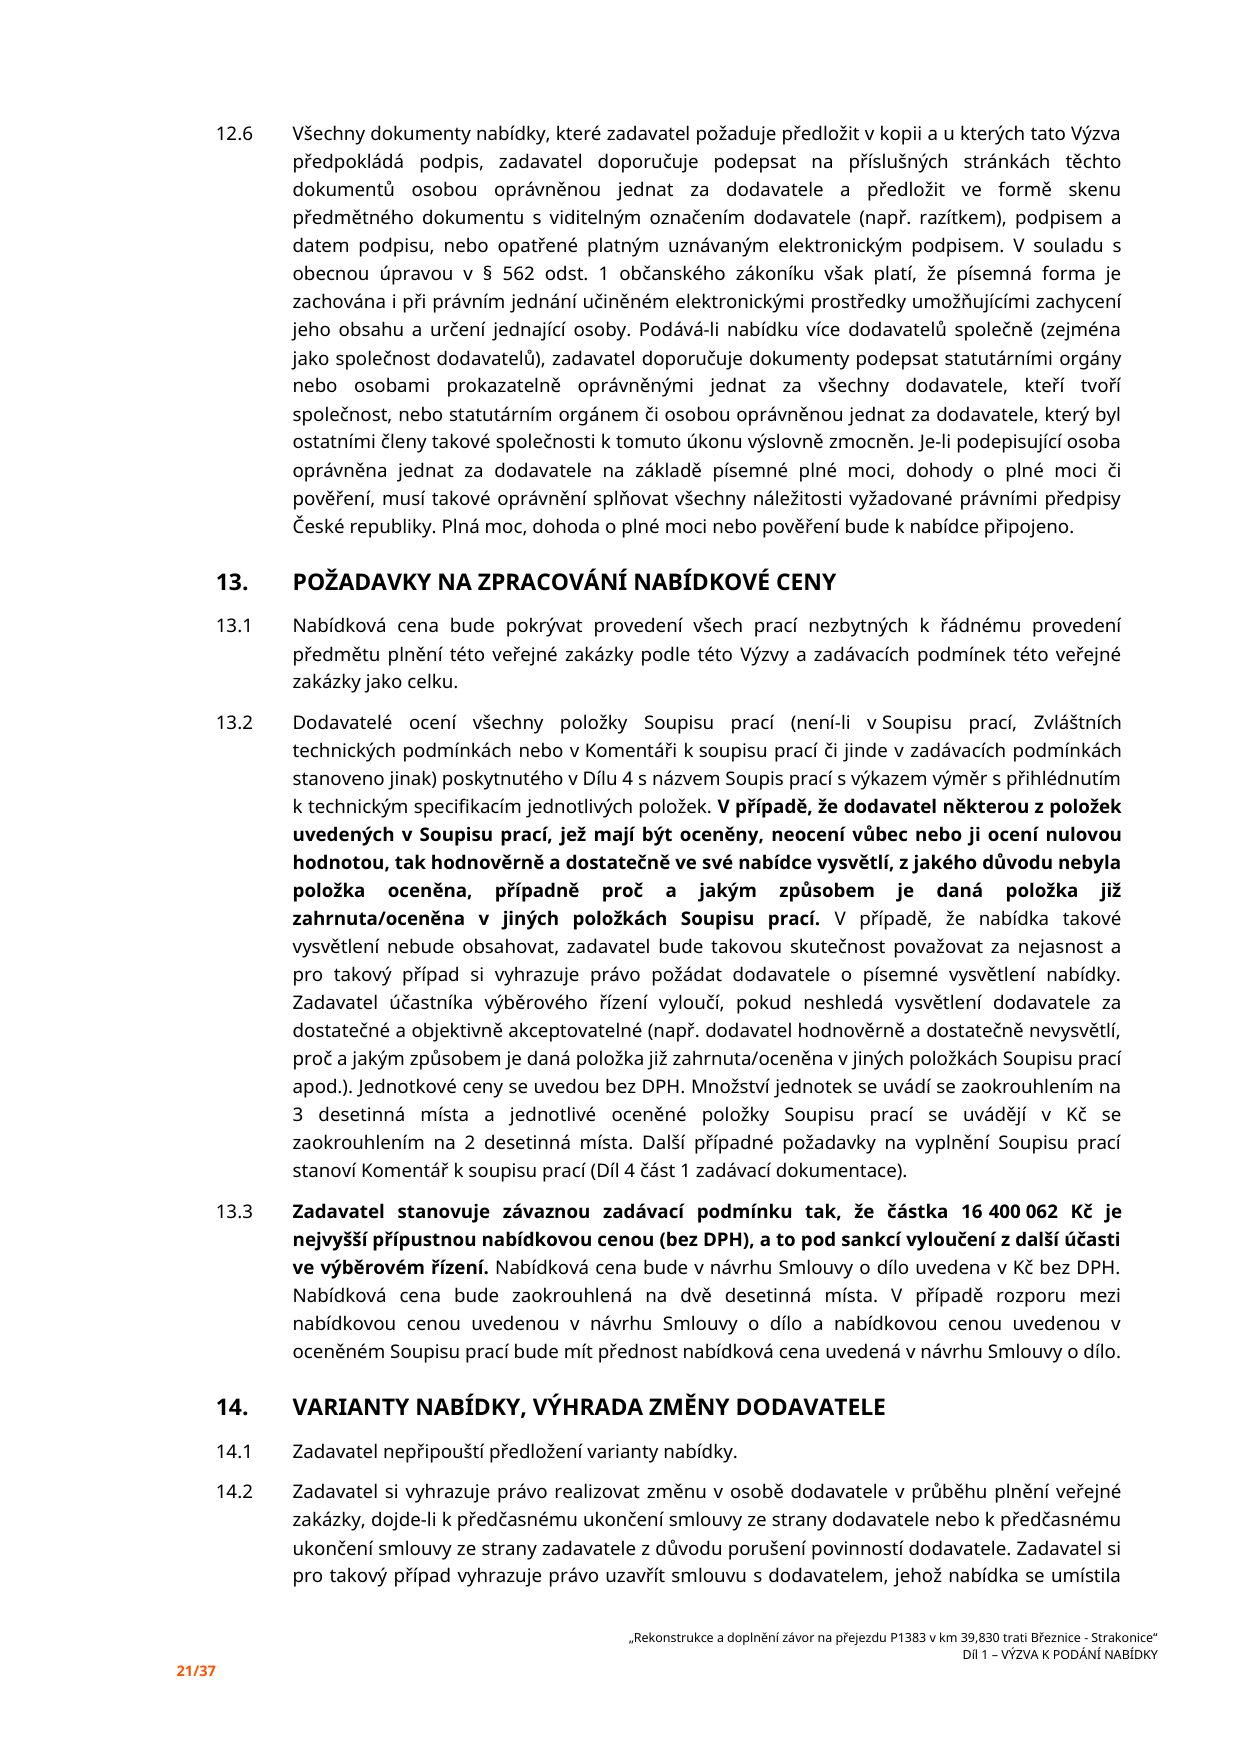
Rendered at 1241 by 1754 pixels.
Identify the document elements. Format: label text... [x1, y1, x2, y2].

text VARIANTY NABÍDKY, VÝHRADA ZMĚNY DODAVATELE [216, 1391, 1122, 1423]
text Všechny dokumenty nabídky, které zadavatel požaduje předložit v kopii a u kterých tato Výzva předpokládá podpis, zadavatel doporučuje podepsat na příslušných stránkách těchto dokumentů osobou oprávněnou jednat za dodavatele a předložit ve formě skenu předmětného dokumentu s viditelným označením dodavatele (např. razítkem), podpisem a datem podpisu, nebo opatřené platným uznávaným elektronickým podpisem. V souladu s obecnou úpravou v § 562 odst. 1 občanského zákoníku však platí, že písemná forma je zachována i při právním jednání učiněném elektronickými prostředky umožňujícími zachycení jeho obsahu a určení jednající osoby. Podává-li nabídku více dodavatelů společně (zejména jako společnost dodavatelů), zadavatel doporučuje dokumenty podepsat statutárními orgány nebo osobami prokazatelně oprávněnými jednat za všechny dodavatele, kteří tvoří společnost, nebo statutárním orgánem či osobou oprávněnou jednat za dodavatele, který byl ostatními členy takové společnosti k tomuto úkonu výslovně zmocněn. Je-li podepisující osoba oprávněna jednat za dodavatele na základě písemné plné moci, dohody o plné moci či pověření, musí takové oprávnění splňovat všechny náležitosti vyžadované právními předpisy České republiky. Plná moc, dohoda o plné moci nebo pověření bude k nabídce připojeno. [216, 121, 1122, 538]
text Nabídková cena bude pokrývat provedení všech prací nezbytných k řádnému provedení předmětu plnění této veřejné zakázky podle této Výzvy a zadávacích podmínek této veřejné zakázky jako celku. [216, 613, 1122, 694]
text Dodavatelé ocení všechny položky Soupisu prací (není-li v Soupisu prací, Zvláštních technických podmínkách nebo v Komentáři k soupisu prací či jinde v zadávacích podmínkách stanoveno jinak) poskytnutého v Dílu 4 s názvem Soupis prací s výkazem výměr s přihlédnutím k technickým specifikacím jednotlivých položek. V případě, že dodavatel některou z položek uvedených v Soupisu prací, jež mají být oceněny, neocení vůbec nebo ji ocení nulovou hodnotou, tak hodnověrně a dostatečně ve své nabídce vysvětlí, z jakého důvodu nebyla položka oceněna, případně proč a jakým způsobem je daná položka již zahrnuta/oceněna v jiných položkách Soupisu prací. V případě, že nabídka takové vysvětlení nebude obsahovat, zadavatel bude takovou skutečnost považovat za nejasnost a pro takový případ si vyhrazuje právo požádat dodavatele o písemné vysvětlení nabídky. Zadavatel účastníka výběrového řízení vyloučí, pokud neshledá vysvětlení dodavatele za dostatečné a objektivně akceptovatelné (např. dodavatel hodnověrně a dostatečně nevysvětlí, proč a jakým způsobem je daná položka již zahrnuta/oceněna v jiných položkách Soupisu prací apod.). Jednotkové ceny se uvedou bez DPH. Množství jednotek se uvádí se zaokrouhlením na 3 desetinná místa a jednotlivé oceněné položky Soupisu prací se uvádějí v Kč se zaokrouhlením na 2 desetinná místa. Další případné požadavky na vyplnění Soupisu prací stanoví Komentář k soupisu prací (Díl 4 část 1 zadávací dokumentace). [216, 709, 1122, 1183]
text POŽADAVKY NA ZPRACOVÁNÍ NABÍDKOVÉ CENY [216, 566, 1122, 597]
text Zadavatel stanovuje závaznou zadávací podmínku tak, že částka 16 400 062 Kč je nejvyšší přípustnou nabídkovou cenou (bez DPH), a to pod sankcí vyloučení z další účasti ve výběrovém řízení. Nabídková cena bude v návrhu Smlouvy o dílo uvedena v Kč bez DPH. Nabídková cena bude zaokrouhlená na dvě desetinná místa. V případě rozporu mezi nabídkovou cenou uvedenou v návrhu Smlouvy o dílo a nabídkovou cenou uvedenou v oceněném Soupisu prací bude mít přednost nabídková cena uvedená v návrhu Smlouvy o dílo. [216, 1198, 1122, 1364]
text Zadavatel nepřipouští předložení varianty nabídky. [216, 1438, 1122, 1464]
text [216, 1479, 1122, 1588]
